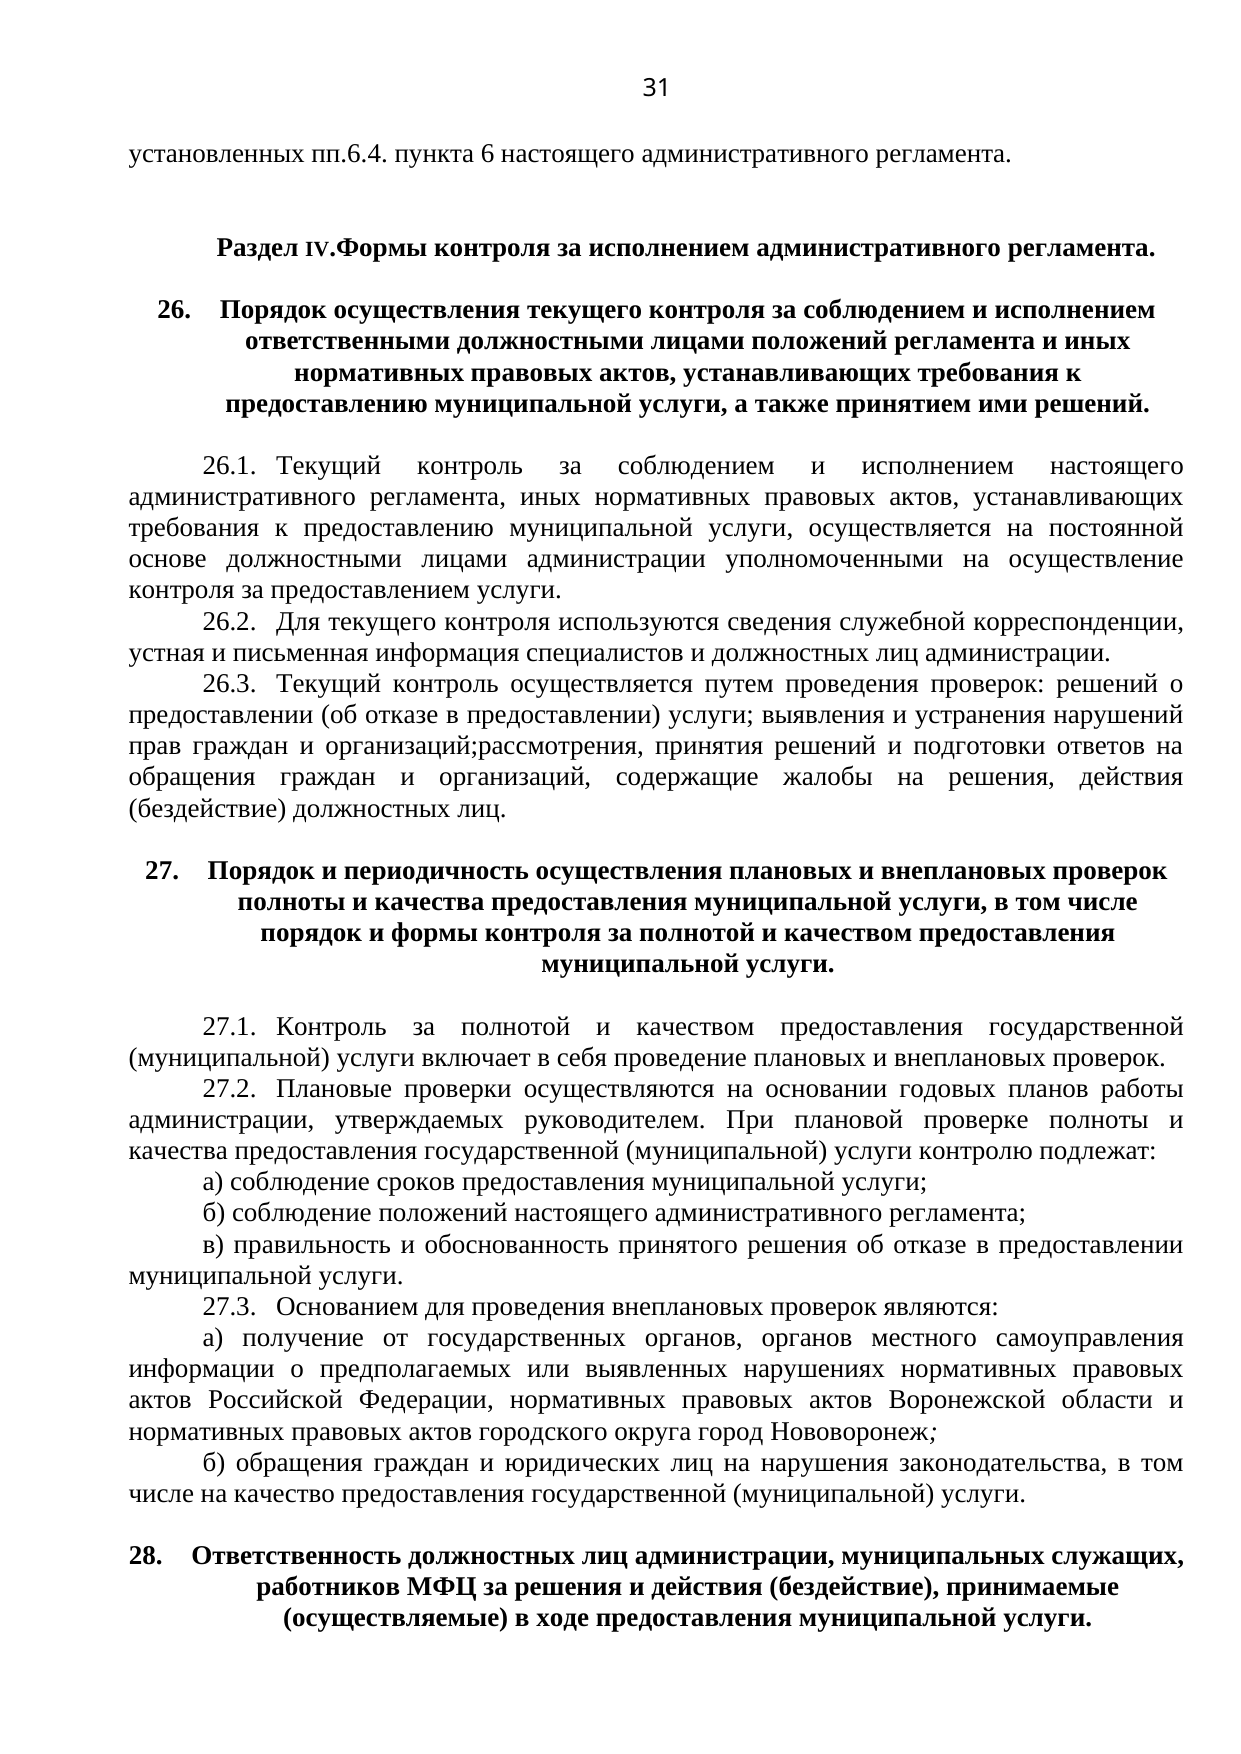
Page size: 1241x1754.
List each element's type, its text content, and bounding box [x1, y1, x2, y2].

text б) обращения граждан и юридических лиц на нарушения законодательства, в том числе на качество предоставления государственной (муниципальной) услуги. [128, 1446, 1185, 1508]
list Текущий контроль за соблюдением и исполнением настоящего административного регламента, иных нормативных правовых актов, устанавливающих требования к предоставлению муниципальной услуги, осуществляется на постоянной основе должностными лицами администрации уполномоченными на осуществление контроля за предоставлением услуги. [128, 449, 1185, 605]
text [128, 138, 1185, 169]
list Порядок и периодичность осуществления плановых и внеплановых проверок полноты и качества предоставления муниципальной услуги, в том числе порядок и формы контроля за полнотой и качеством предоставления муниципальной услуги. [128, 854, 1185, 978]
list Порядок осуществления текущего контроля за соблюдением и исполнением ответственными должностными лицами положений регламента и иных нормативных правовых актов, устанавливающих требования к предоставлению муниципальной услуги, а также принятием ими решений. [128, 293, 1185, 418]
list Плановые проверки осуществляются на основании годовых планов работы администрации, утверждаемых руководителем. При плановой проверке полноты и качества предоставления государственной (муниципальной) услуги контролю подлежат: [128, 1072, 1185, 1165]
text б) соблюдение положений настоящего административного регламента; [128, 1197, 1185, 1228]
text а) получение от государственных органов, органов местного самоуправления информации о предполагаемых или выявленных нарушениях нормативных правовых актов Российской Федерации, нормативных правовых актов Воронежской области и нормативных правовых актов городского округа город Нововоронеж; [128, 1321, 1185, 1446]
text в) правильность и обоснованность принятого решения об отказе в предоставлении муниципальной услуги. [128, 1228, 1185, 1290]
list Основанием для проведения внеплановых проверок являются: [128, 1290, 1185, 1321]
text Раздел iv.Формы контроля за исполнением административного регламента. [128, 231, 1185, 262]
list Ответственность должностных лиц администрации, муниципальных служащих, работников МФЦ за решения и действия (бездействие), принимаемые (осуществляемые) в ходе предоставления муниципальной услуги. [128, 1539, 1185, 1633]
list Для текущего контроля используются сведения служебной корреспонденции, устная и письменная информация специалистов и должностных лиц администрации. [128, 605, 1185, 667]
list Текущий контроль осуществляется путем проведения проверок: решений о предоставлении (об отказе в предоставлении) услуги; выявления и устранения нарушений прав граждан и организаций;рассмотрения, принятия решений и подготовки ответов на обращения граждан и организаций, содержащие жалобы на решения, действия (бездействие) должностных лиц. [128, 667, 1185, 823]
text а) соблюдение сроков предоставления муниципальной услуги; [128, 1165, 1185, 1197]
list Контроль за полнотой и качеством предоставления государственной (муниципальной) услуги включает в себя проведение плановых и внеплановых проверок. [128, 1010, 1185, 1072]
